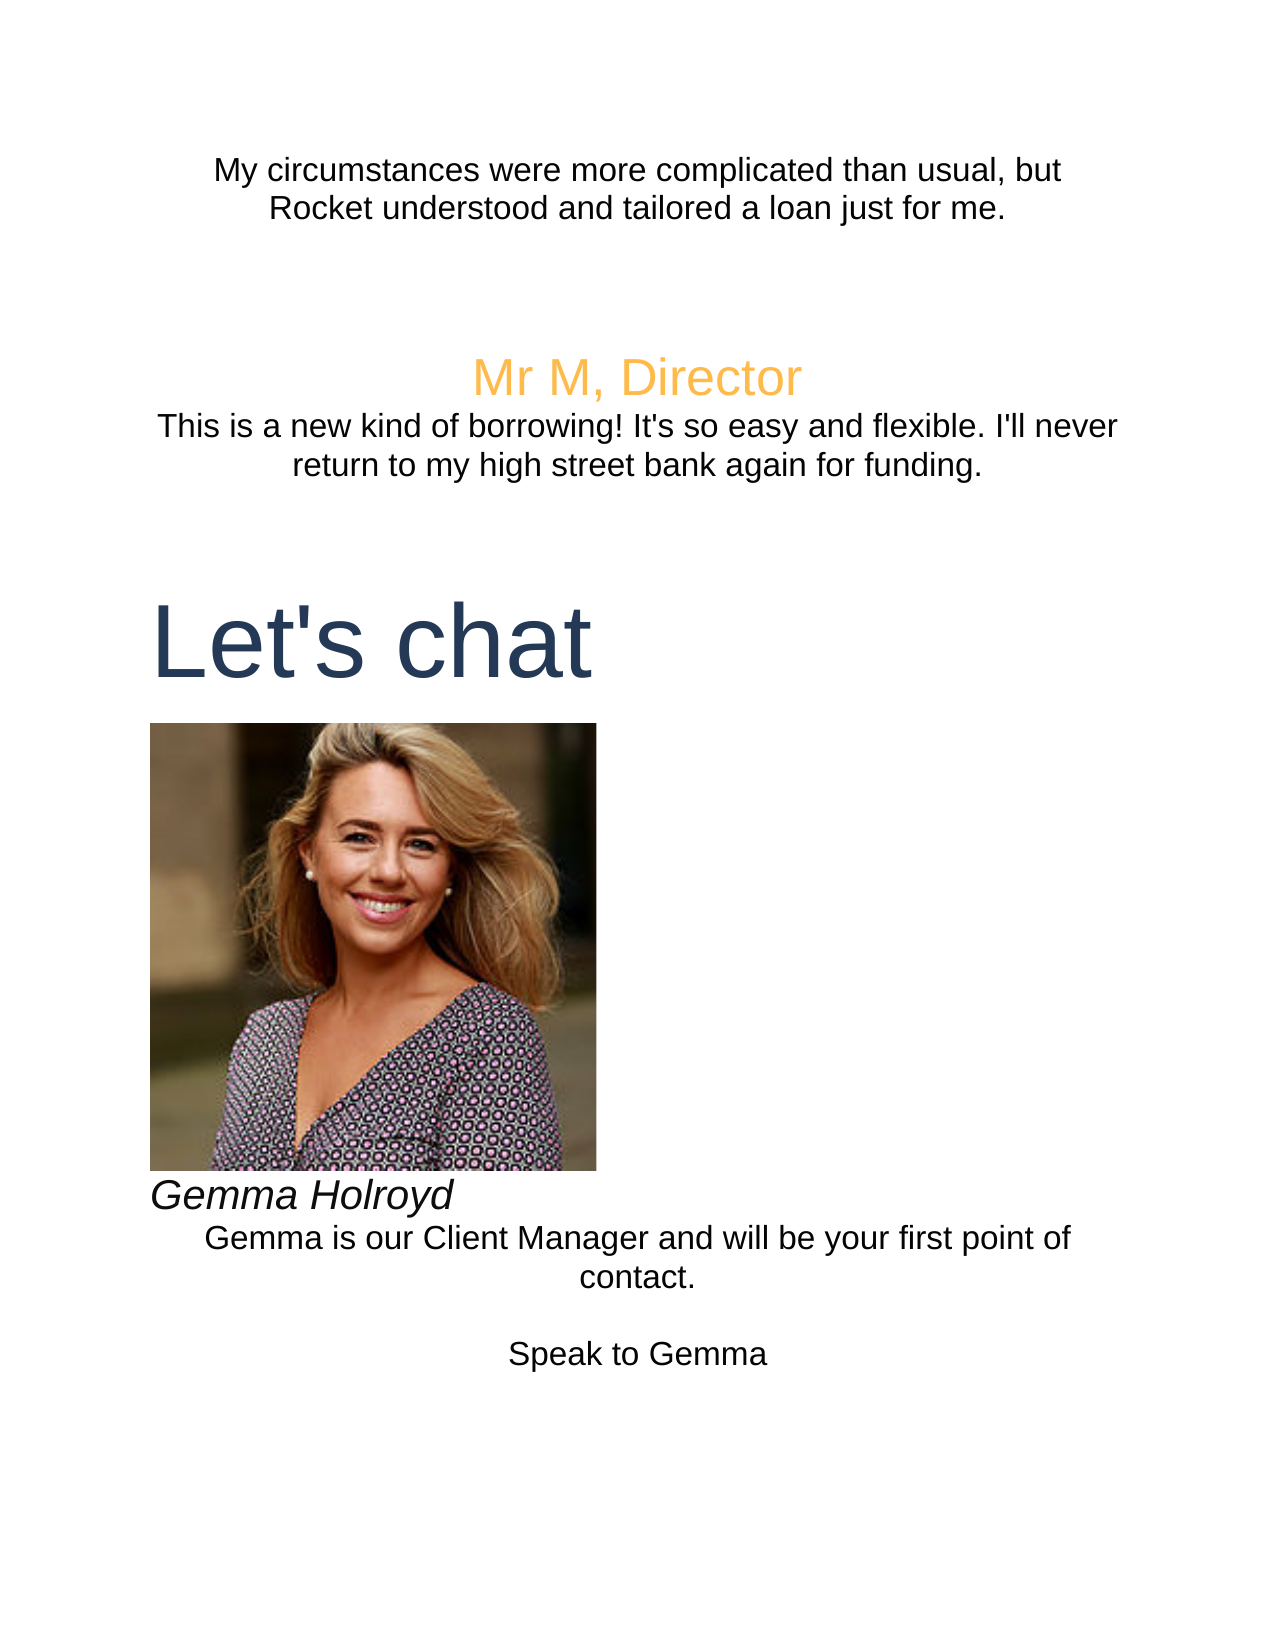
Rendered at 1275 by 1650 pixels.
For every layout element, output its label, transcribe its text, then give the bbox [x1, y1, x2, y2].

text Speak to Gemma [150, 1334, 1125, 1372]
text My circumstances were more complicated than usual, but Rocket understood and tailored a loan just for me. [150, 150, 1125, 227]
text Gemma is our Client Manager and will be your first point of contact. [150, 1218, 1125, 1295]
text Mr M, Director [150, 347, 1125, 407]
text This is a new kind of borrowing! It's so easy and flexible. I'll never return to my high street bank again for funding. [150, 407, 1125, 483]
text Let's chat [150, 579, 1125, 699]
picture [150, 723, 597, 1171]
text Gemma Holroyd [150, 1171, 1125, 1218]
